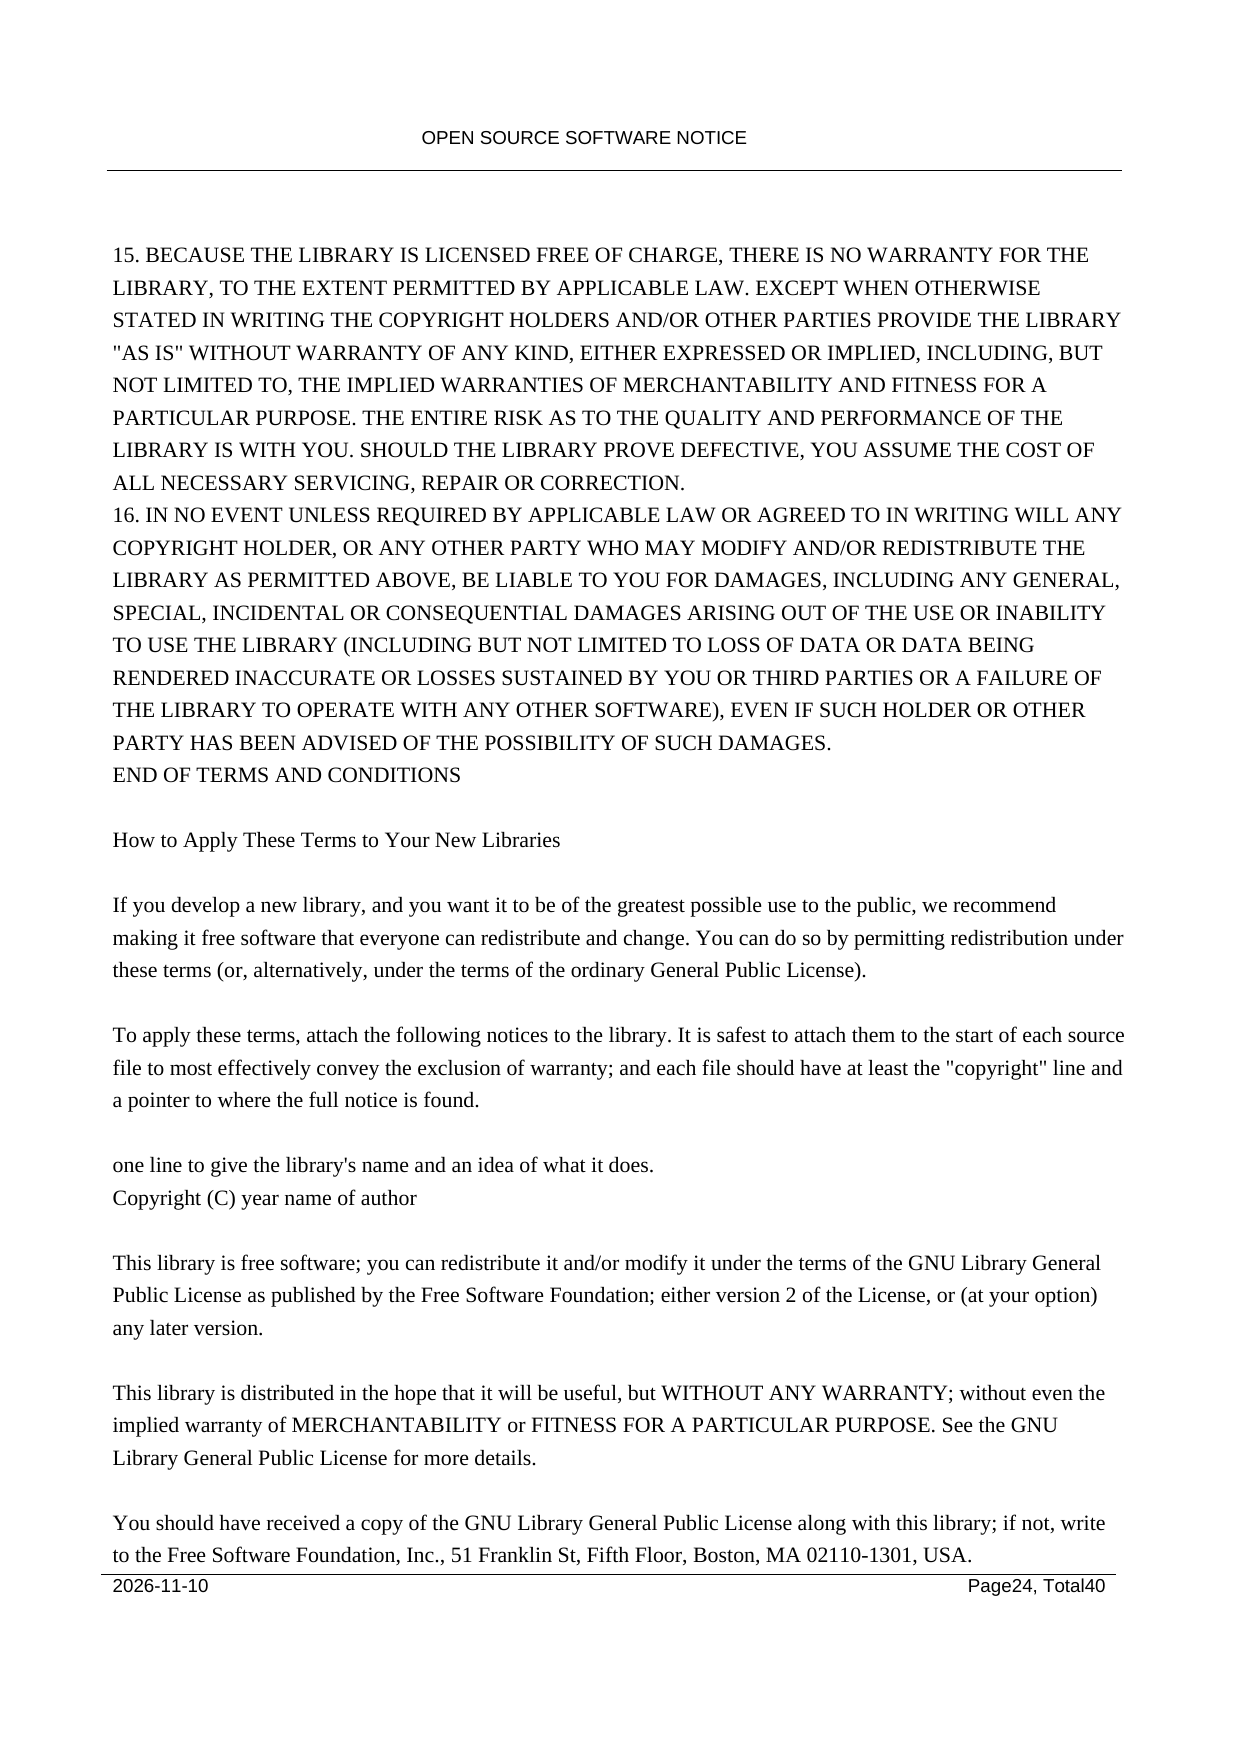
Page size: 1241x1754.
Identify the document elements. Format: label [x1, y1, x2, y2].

text [112, 206, 1128, 1571]
